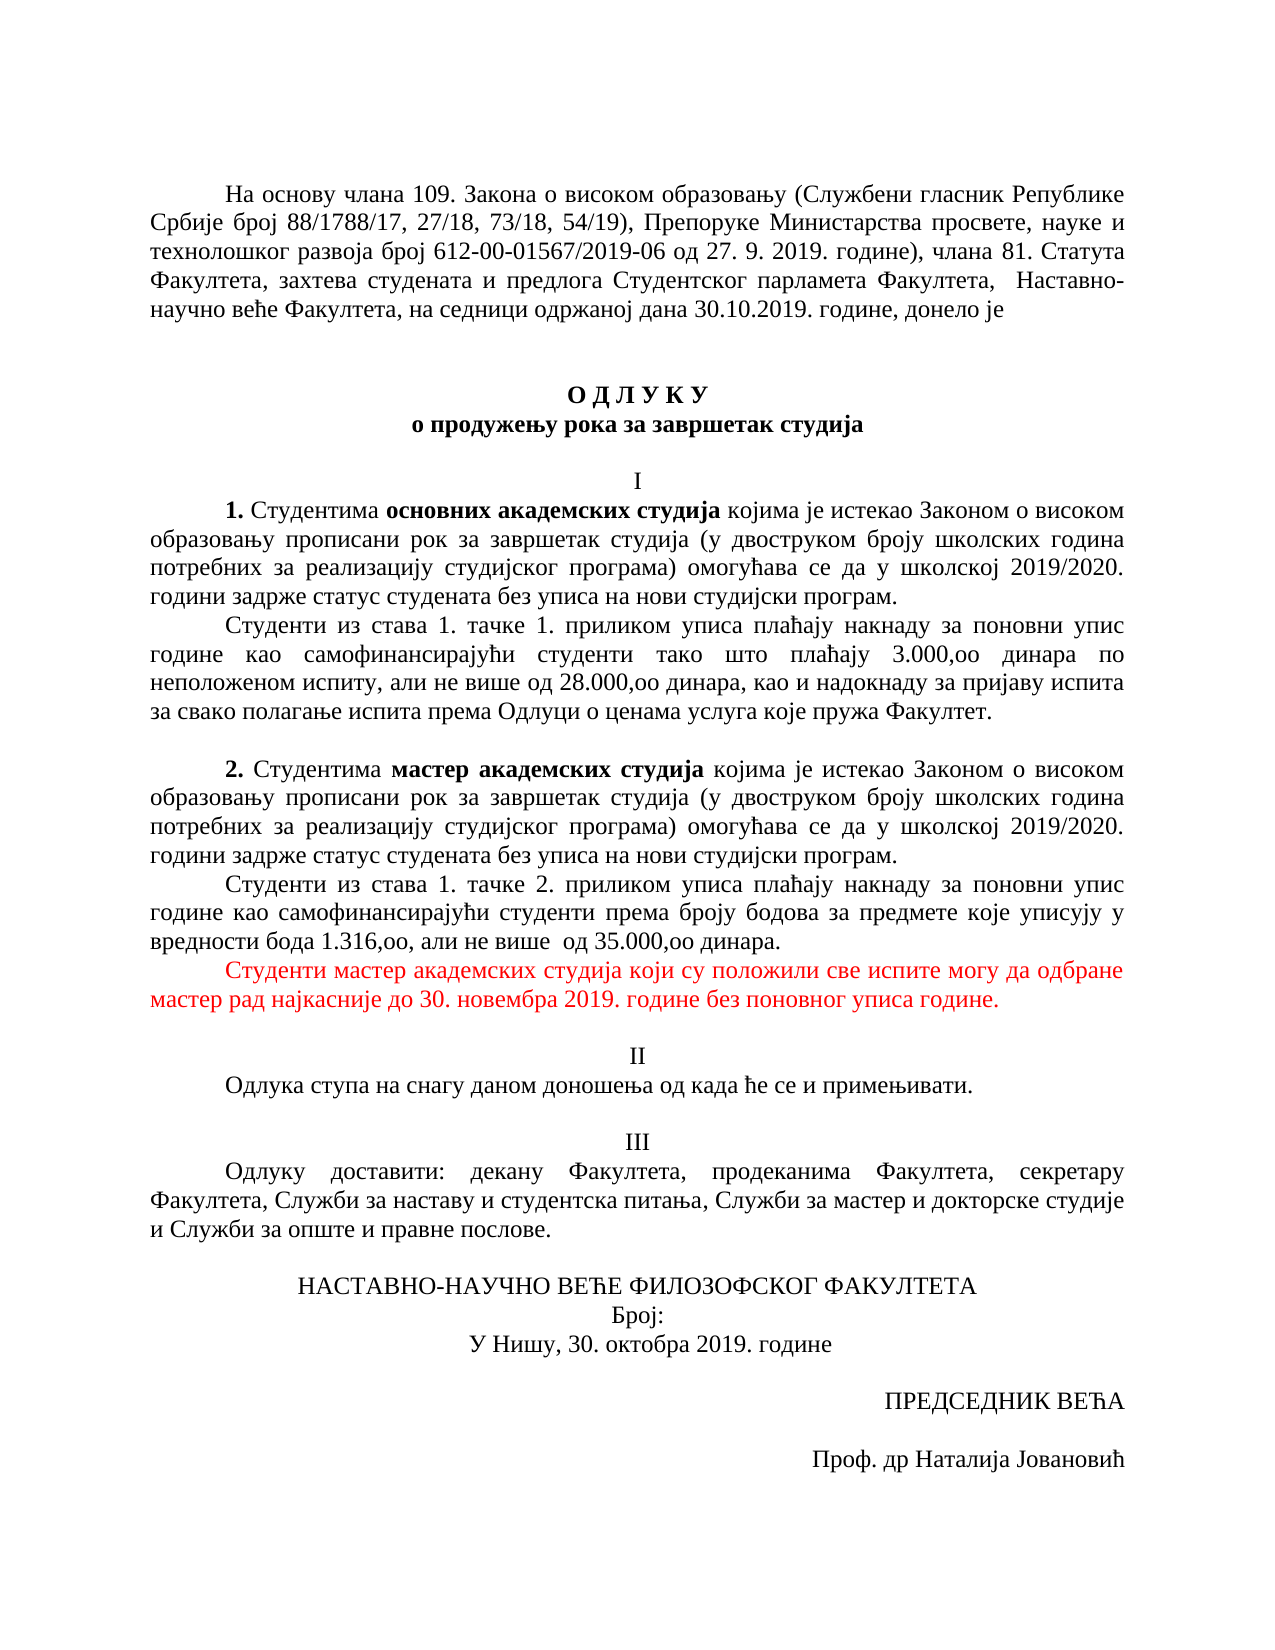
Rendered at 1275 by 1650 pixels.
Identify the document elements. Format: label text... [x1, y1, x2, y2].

text На основу члана 109. Закона о високом образовању (Службени гласник Републике Србије број 88/1788/17, 27/18, 73/18, 54/19), Препоруке Министарства просвете, науке и технолошког развоја број 612-00-01567/2019-06 од 27. 9. 2019. године), члана 81. Статута Факултета, захтева студената и предлога Студентског парламета Факултета, Наставно-научно веће Факултета, на седници одржаној дана 30.10.2019. године, донело је [150, 179, 1125, 322]
text Oдлукa ступа на снагу даном доношења од када ће се и примењивати. [150, 1070, 1125, 1099]
text Студенти из става 1. тачке 1. приликом уписа плаћају накнаду за поновни упис године као самофинансирајући студенти тако што плаћају 3.000,оо динара по неположеном испиту, али не више од 28.000,оо динара, као и надокнаду за пријаву испита за свако полагање испита према Одлуци о ценама услуга које пружа Факултет. [150, 610, 1125, 725]
text 2. Студентима мастер академских студија којима је истекао Законом о високом образовању прописани рок за завршетак студија (у двоструком броју школских година потребних за реализацију студијског програма) омогућава се да у школској 2019/2020. години задрже статус студената без уписа на нови студијски програм. [150, 754, 1125, 869]
text Студенти мастер академских студија који су положили све испите могу да одбране мастер рад најкасније до 30. новембра 2019. године без поновног уписа године. [150, 955, 1125, 1012]
text О Д Л У К У [150, 380, 1125, 409]
text III [150, 1127, 1125, 1156]
text ПРЕДСЕДНИК ВЕЋА [150, 1386, 1125, 1415]
text II [150, 1041, 1125, 1070]
text Одлуку доставити: декану Факултета, продеканима Факултета, секретару Факултета, Служби за наставу и студентска питања, Служби за мастер и докторске студије и Служби за опште и правне послове. [150, 1156, 1125, 1242]
text Проф. др Наталија Јовановић [150, 1444, 1125, 1472]
text о продужењу рока за завршетак студија [150, 409, 1125, 437]
text I [150, 466, 1125, 495]
text НАСТАВНО-НАУЧНО ВЕЋЕ ФИЛОЗОФСКОГ ФАКУЛТЕТА [150, 1271, 1125, 1300]
text У Нишу, 30. октобра 2019. године [150, 1329, 1125, 1357]
text Студенти из става 1. тачке 2. приликом уписа плаћају накнаду за поновни упис године као самофинансирајући студенти према броју бодова за предмете које уписују у вредности бода 1.316,оо, али не више од 35.000,оо динара. [150, 869, 1125, 955]
text Број: [150, 1300, 1125, 1329]
text 1. Студентима основних академских студија којима је истекао Законом о високом образовању прописани рок за завршетак студија (у двоструком броју школских година потребних за реализацију студијског програма) омогућава се да у школској 2019/2020. години задрже статус студената без уписа на нови студијски програм. [150, 495, 1125, 610]
